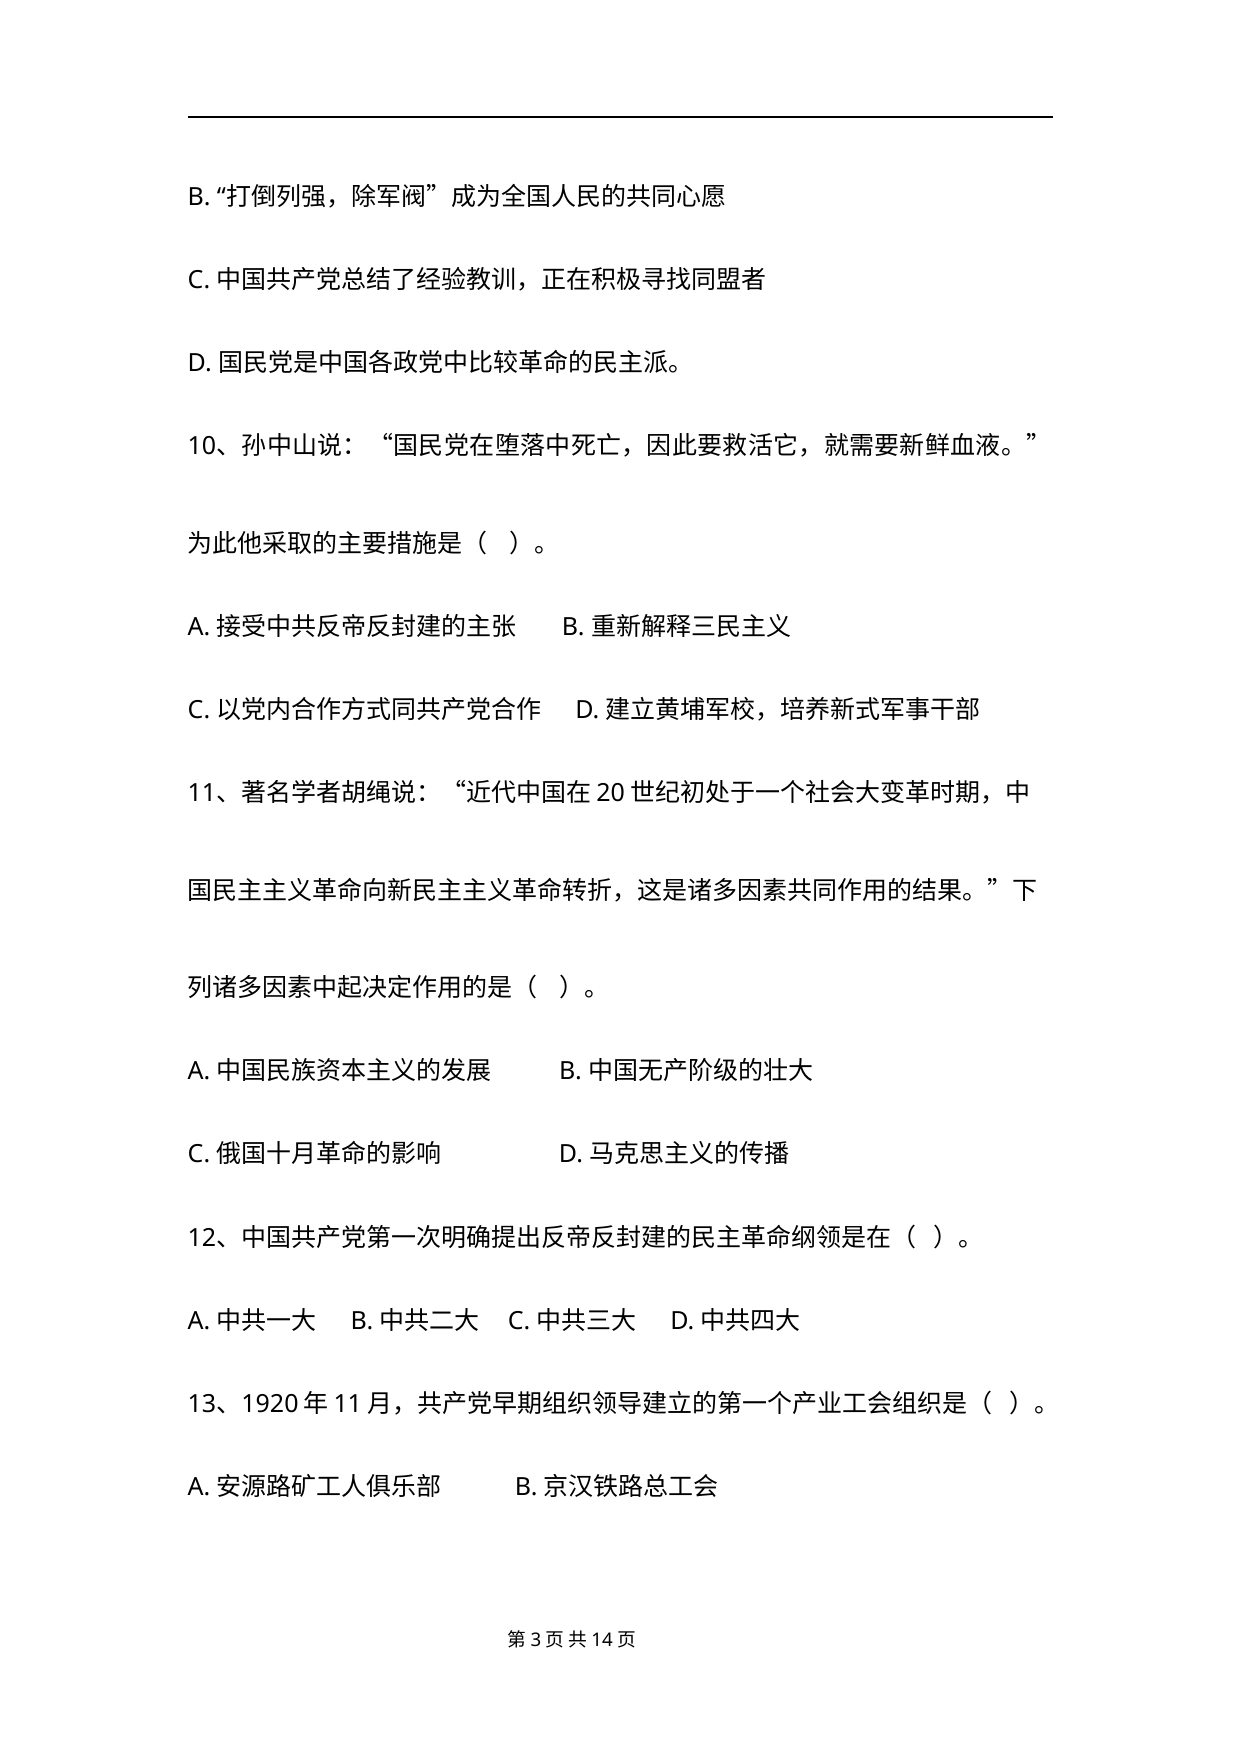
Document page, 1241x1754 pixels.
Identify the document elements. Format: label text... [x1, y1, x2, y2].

text 13、1920年11月，共产党早期组织领导建立的第一个产业工会组织是（ ）。 [187, 1369, 1053, 1434]
text A. 接受中共反帝反封建的主张 B. 重新解释三民主义 [187, 592, 1053, 657]
text 11、著名学者胡绳说：“近代中国在20世纪初处于一个社会大变革时期，中国民主主义革命向新民主主义革命转折，这是诸多因素共同作用的结果。”下列诸多因素中起决定作用的是（ ）。 [187, 758, 1053, 1018]
text 10、孙中山说：“国民党在堕落中死亡，因此要救活它，就需要新鲜血液。”为此他采取的主要措施是（ ）。 [187, 411, 1053, 574]
text A. 安源路矿工人俱乐部 B. 京汉铁路总工会 [187, 1452, 1053, 1517]
text C. 以党内合作方式同共产党合作 D. 建立黄埔军校，培养新式军事干部 [187, 675, 1053, 740]
text A. 中国民族资本主义的发展 B. 中国无产阶级的壮大 [187, 1036, 1053, 1101]
text B. “打倒列强，除军阀”成为全国人民的共同心愿 [187, 162, 1053, 227]
text C. 俄国十月革命的影响 D. 马克思主义的传播 [187, 1119, 1053, 1184]
text C. 中国共产党总结了经验教训，正在积极寻找同盟者 [187, 245, 1053, 310]
text D. 国民党是中国各政党中比较革命的民主派。 [187, 328, 1053, 393]
text A. 中共一大 B. 中共二大 C. 中共三大 D. 中共四大 [187, 1286, 1053, 1351]
text 12、中国共产党第一次明确提出反帝反封建的民主革命纲领是在（ ）。 [187, 1203, 1053, 1268]
